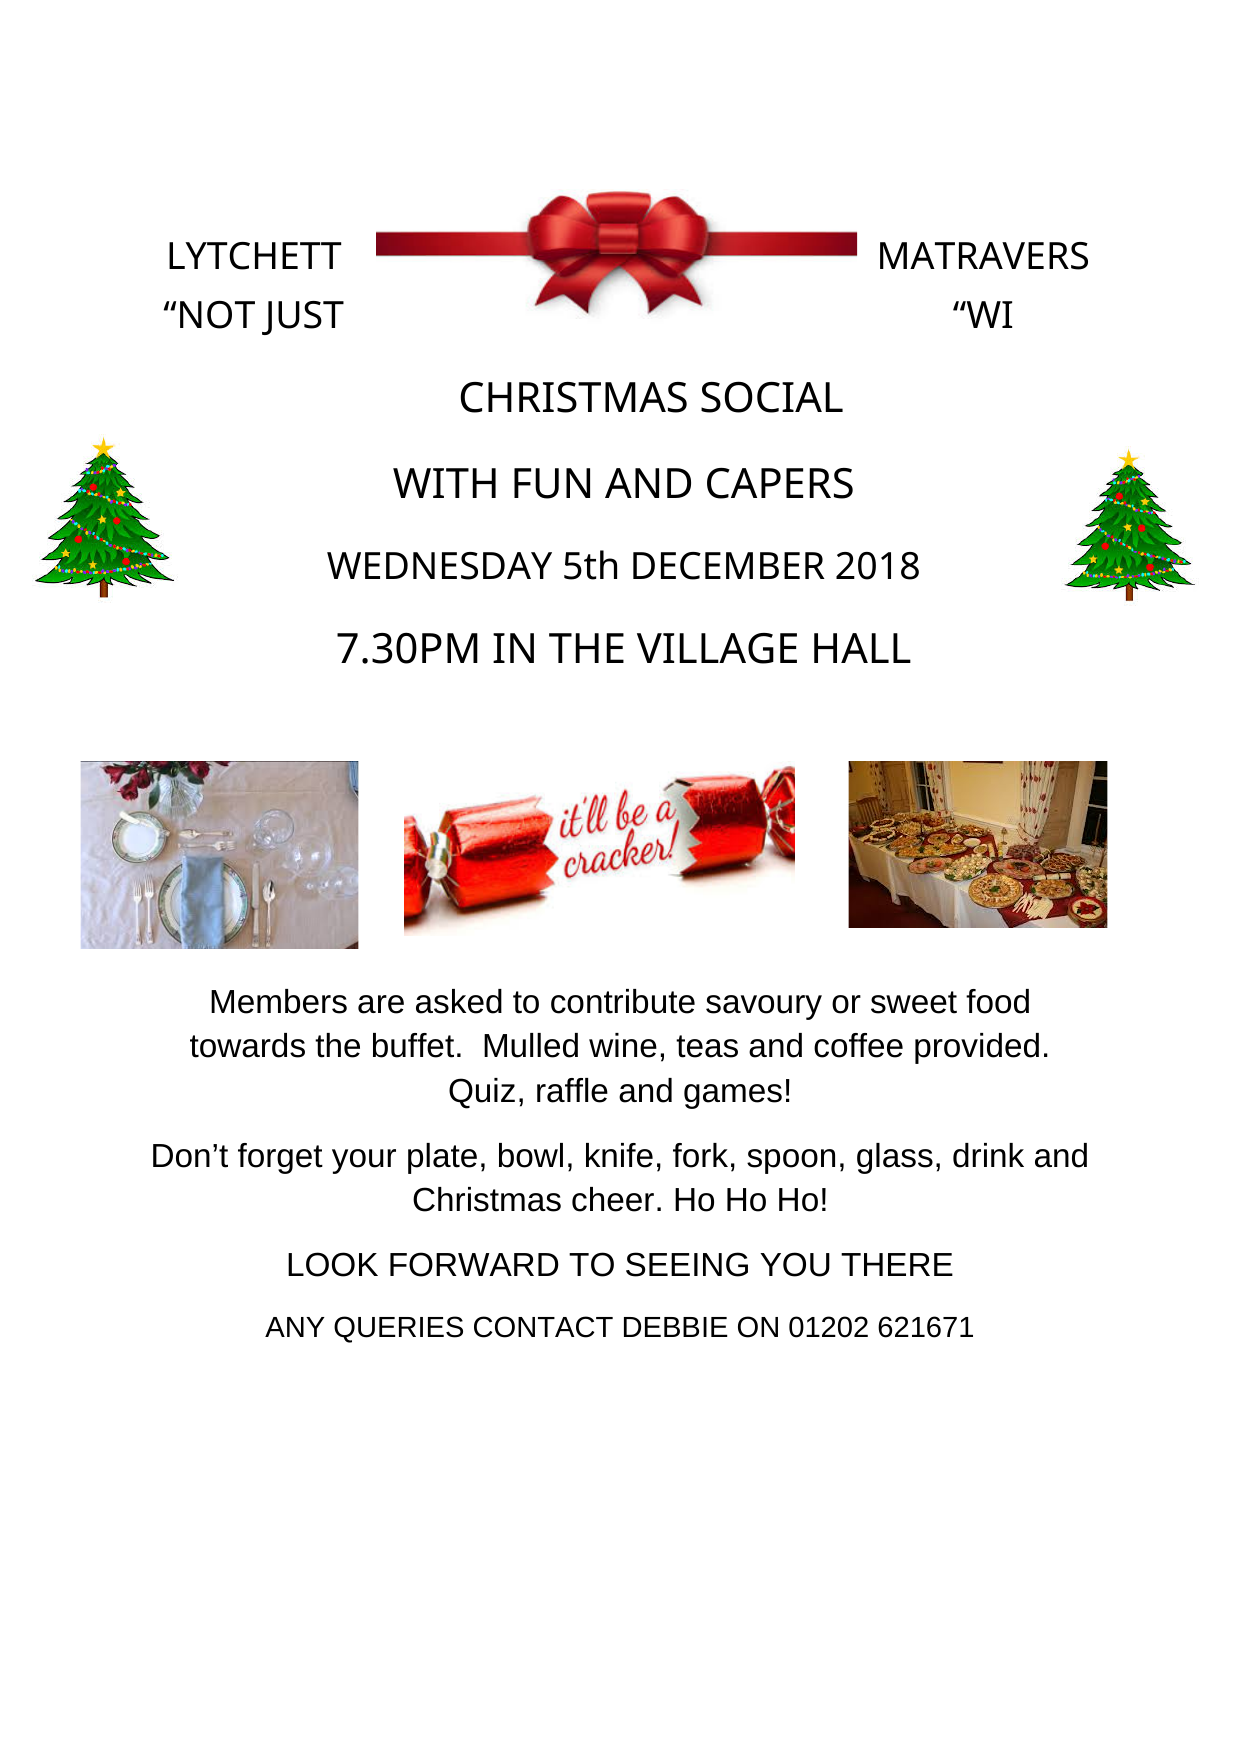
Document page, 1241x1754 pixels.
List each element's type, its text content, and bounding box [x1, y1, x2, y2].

text LYTCHETT MATRAVERS “NOT JUST “WI [150, 229, 1090, 339]
picture [848, 761, 1108, 928]
text WITH FUN AND CAPERS [194, 454, 1054, 510]
text WEDNESDAY 5th DECEMBER 2018 [194, 540, 1054, 591]
text ANY QUERIES CONTACT DEBBIE ON 01202 621671 [150, 1310, 1090, 1343]
text LOOK FORWARD TO SEEING YOU THERE [150, 1245, 1090, 1283]
picture [376, 173, 858, 334]
picture [404, 761, 795, 936]
picture [24, 419, 194, 660]
text Don’t forget your plate, bowl, knife, fork, spoon, glass, drink and Christmas cheer. Ho Ho Ho! [150, 1136, 1090, 1218]
text 7.30PM IN THE VILLAGE HALL [150, 619, 1090, 676]
text CHRISTMAS SOCIAL [150, 368, 1090, 424]
picture [80, 761, 359, 949]
picture [1054, 432, 1214, 661]
